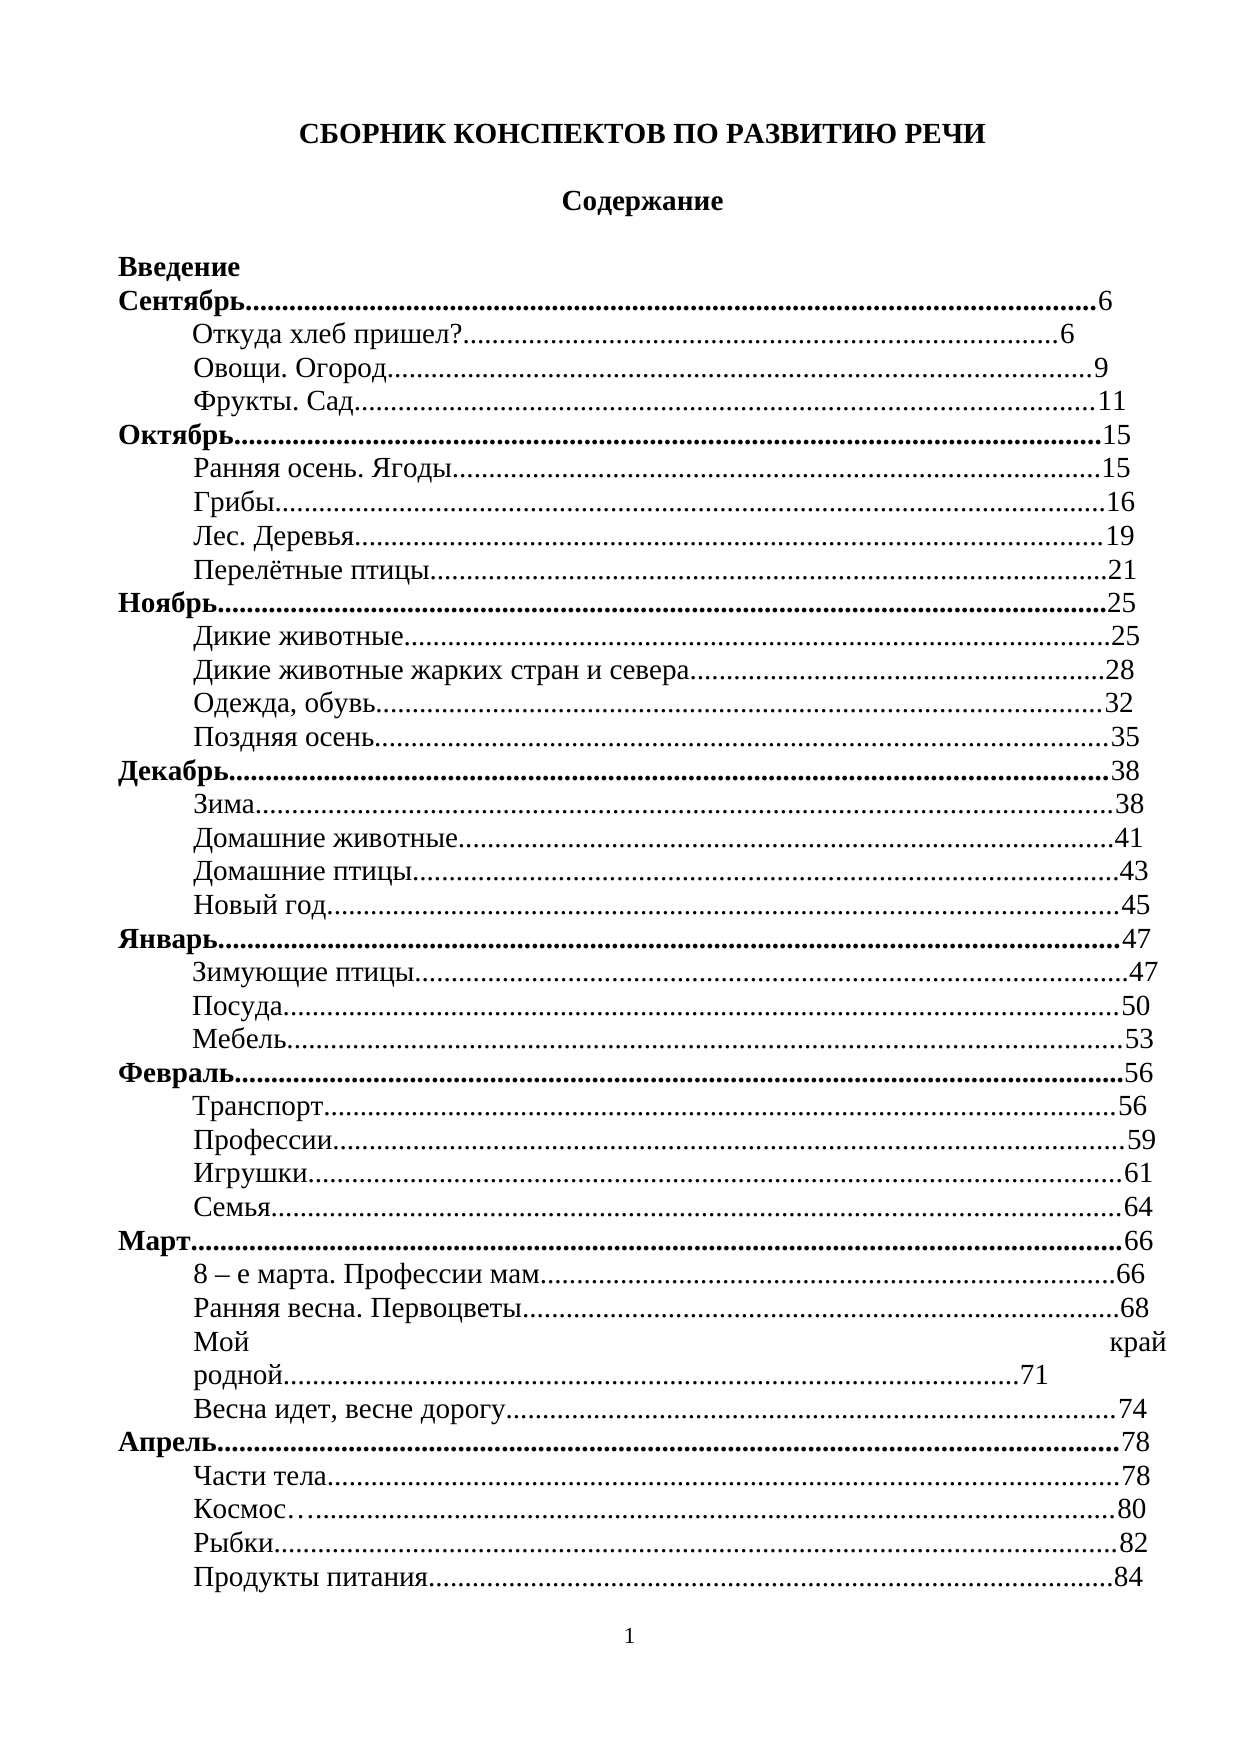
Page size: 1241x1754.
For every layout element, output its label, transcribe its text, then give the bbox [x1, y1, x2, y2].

text Содержание [116, 183, 1168, 217]
subtitle СБОРНИК КОНСПЕКТОВ ПО РАЗВИТИЮ РЕЧИ [116, 116, 1168, 149]
subtitle Введение [118, 250, 1178, 283]
